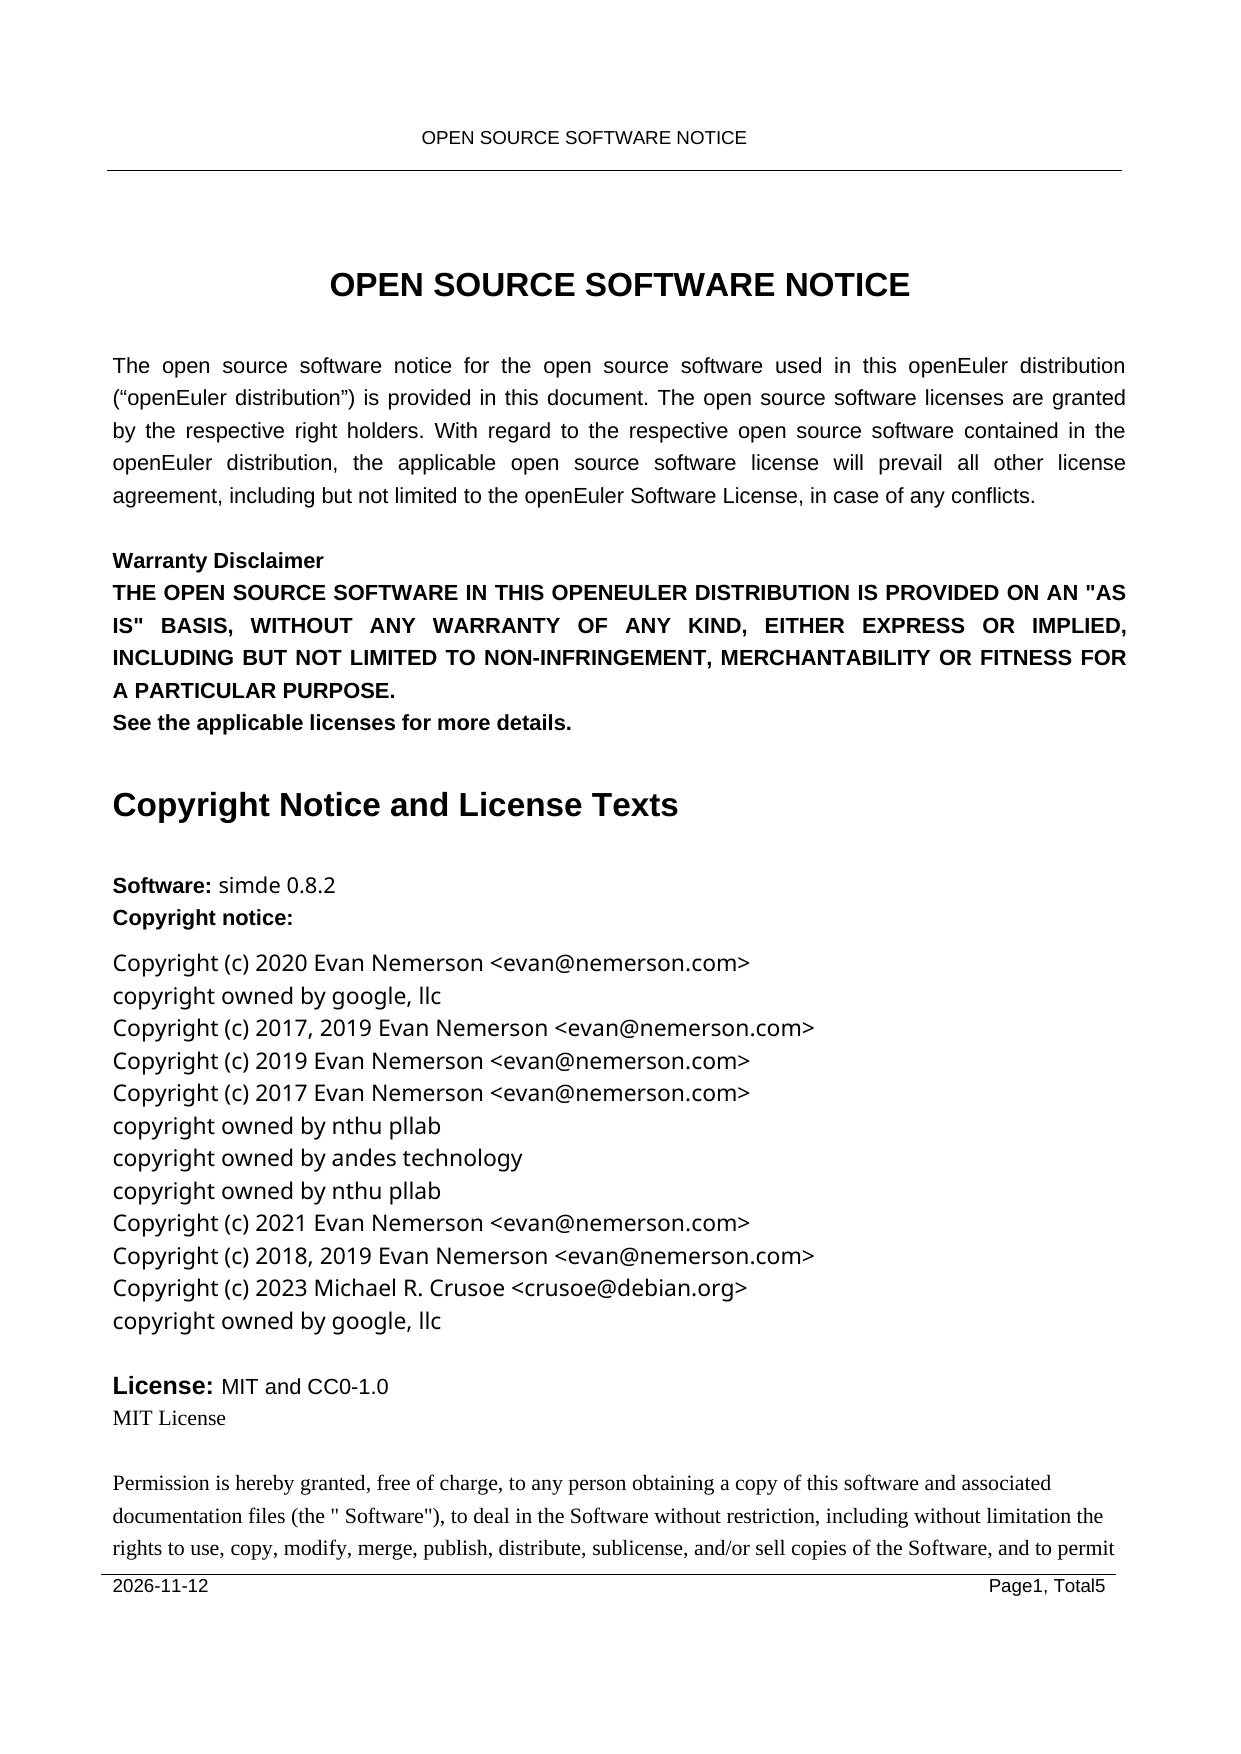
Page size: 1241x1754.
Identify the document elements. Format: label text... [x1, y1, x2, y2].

text Warranty Disclaimer [112, 544, 1128, 576]
text The open source software notice for the open source software used in this openEuler distribution (“openEuler distribution”) is provided in this document. The open source software licenses are granted by the respective right holders. With regard to the respective open source software contained in the openEuler distribution, the applicable open source software license will prevail all other license agreement, including but not limited to the openEuler Software License, in case of any conflicts. [112, 349, 1128, 511]
text Copyright notice: [112, 901, 1128, 934]
text OPEN SOURCE SOFTWARE NOTICE [112, 251, 1128, 316]
text Copyright (c) 2020 Evan Nemerson <evan@nemerson.com> copyright owned by google, llc Copyright (c) 2017, 2019 Evan Nemerson <evan@nemerson.com> Copyright (c) 2019 Evan Nemerson <evan@nemerson.com> Copyright (c) 2017 Evan Nemerson <evan@nemerson.com> copyright owned by nthu pllab copyright owned by andes technology copyright owned by nthu pllab Copyright (c) 2021 Evan Nemerson <evan@nemerson.com> Copyright (c) 2018, 2019 Evan Nemerson <evan@nemerson.com> Copyright (c) 2023 Michael R. Crusoe <crusoe@debian.org> copyright owned by google, llc [112, 947, 1128, 1369]
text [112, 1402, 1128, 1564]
text Copyright Notice and License Texts [112, 771, 1128, 836]
title Software: simde 0.8.2 [112, 869, 1128, 901]
text License: MIT and CC0-1.0 [112, 1369, 1128, 1402]
text THE OPEN SOURCE SOFTWARE IN THIS OPENEULER DISTRIBUTION IS PROVIDED ON AN "AS IS" BASIS, WITHOUT ANY WARRANTY OF ANY KIND, EITHER EXPRESS OR IMPLIED, INCLUDING BUT NOT LIMITED TO NON-INFRINGEMENT, MERCHANTABILITY OR FITNESS FOR A PARTICULAR PURPOSE. See the applicable licenses for more details. [112, 576, 1128, 739]
